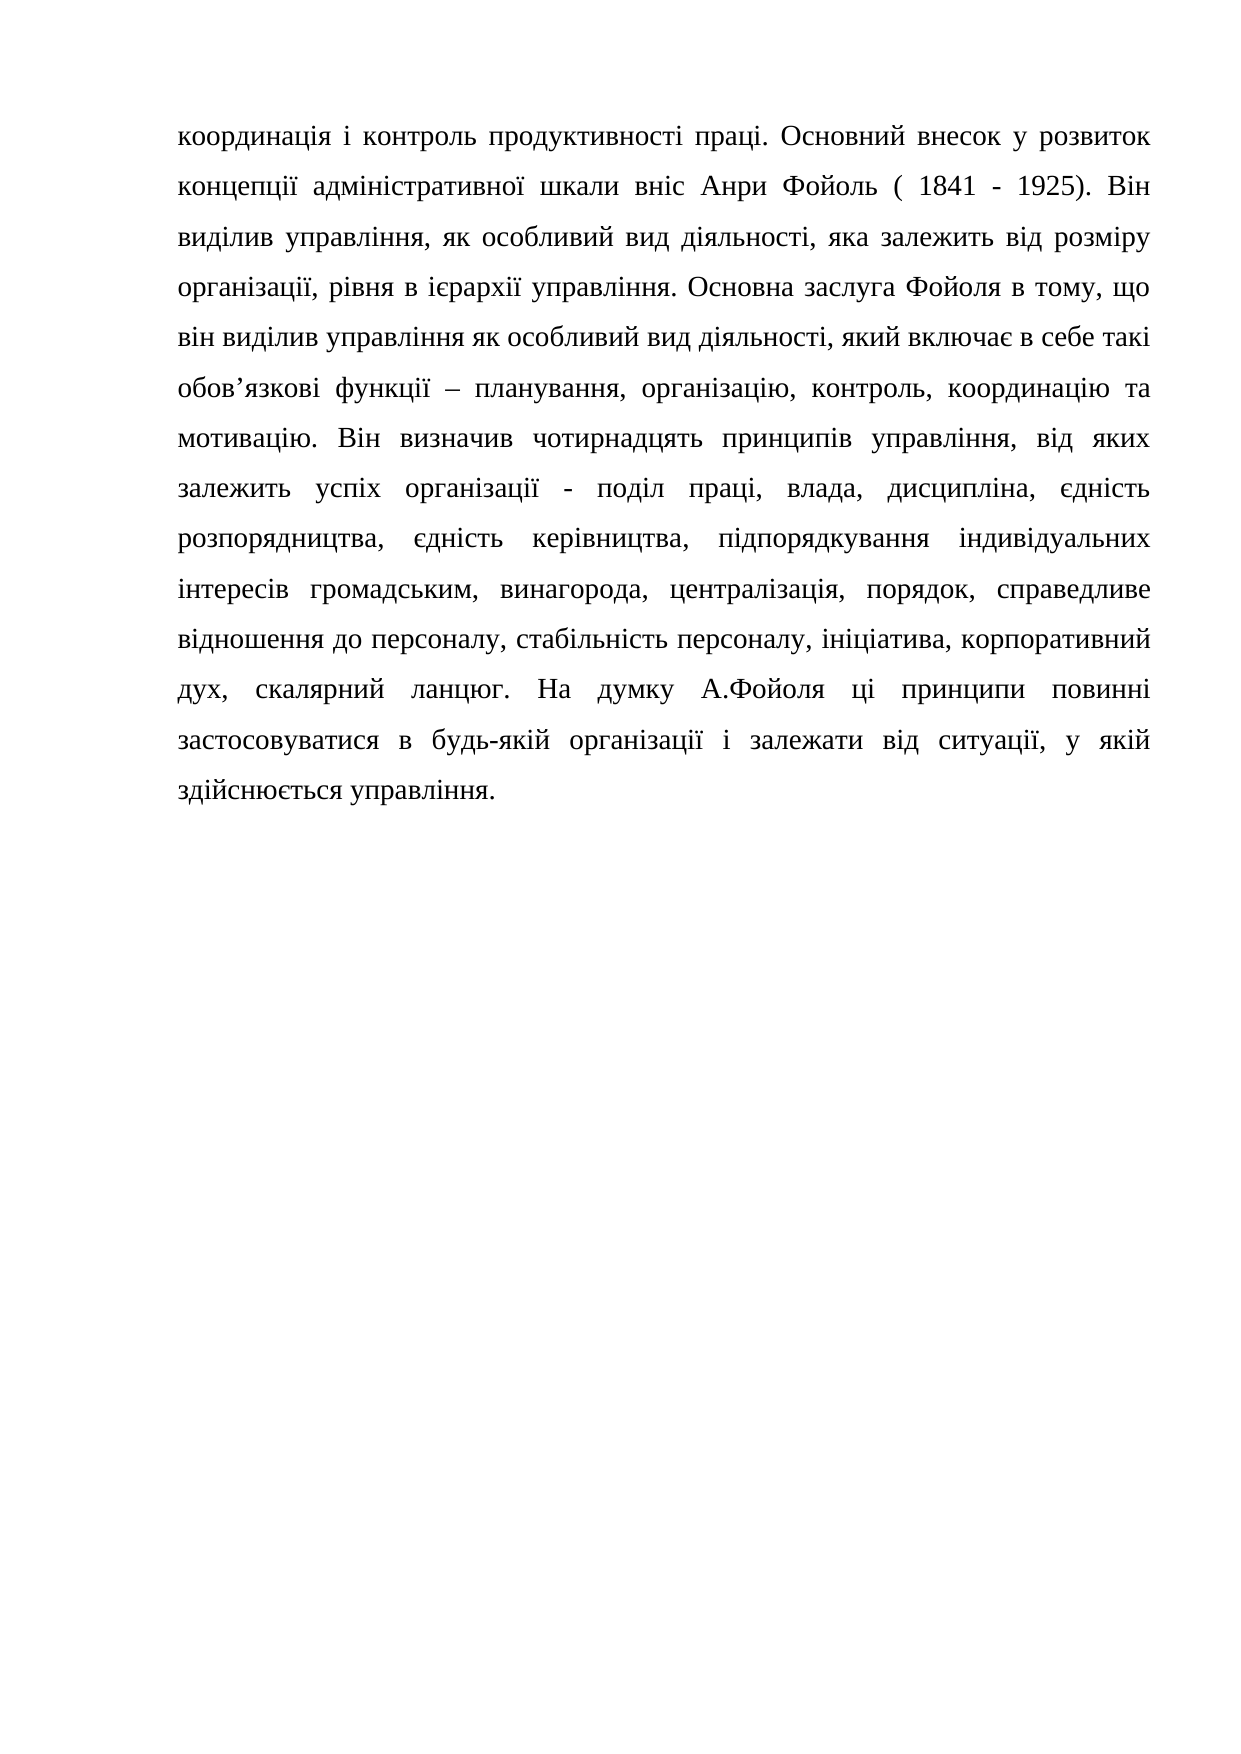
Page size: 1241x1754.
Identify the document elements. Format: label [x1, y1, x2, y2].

text [177, 118, 1152, 806]
